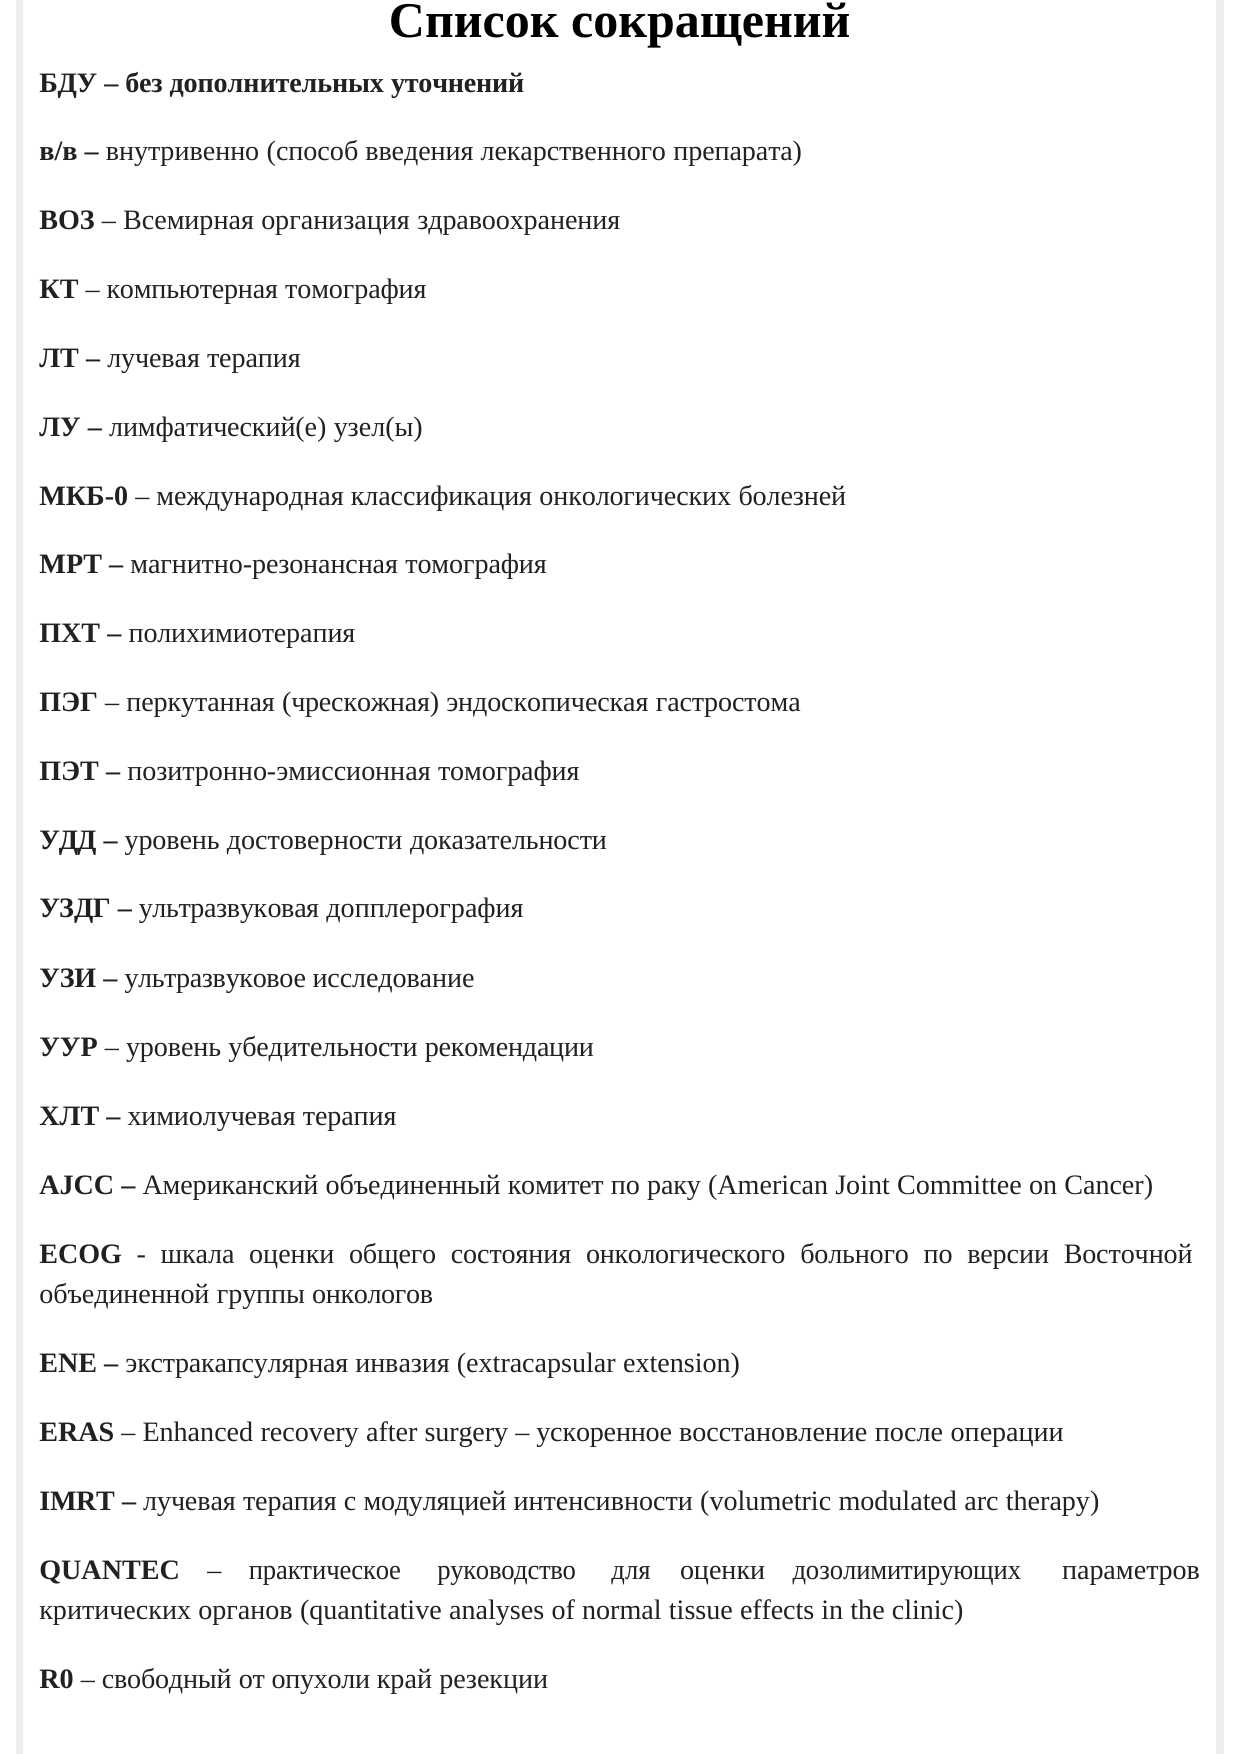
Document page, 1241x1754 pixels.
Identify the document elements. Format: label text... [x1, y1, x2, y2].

text ПЭТ – позитронно-эмиссионная томография УДД – уровень достоверности доказательности УЗДГ – ультразвуковая допплерография [39, 754, 631, 924]
text ВОЗ – Всемирная организация здравоохранения [39, 203, 1236, 236]
text ECOG - шкала оценки общего состояния онкологического больного по версии Восточной объединенной группы онкологов [39, 1237, 1201, 1310]
text ПЭГ – перкутанная (чрескожная) эндоскопическая гастростома [39, 685, 1236, 718]
text ERAS – Enhanced recovery after surgery – ускоренное восстановление после операции [39, 1415, 1236, 1447]
text ENE – экстракапсулярная инвазия (extracapsular extension) [39, 1346, 1236, 1378]
text ПХТ – полихимиотерапия [39, 616, 1236, 649]
text ХЛТ – химиолучевая терапия [39, 1099, 1236, 1132]
text QUANTEC – практическое руководство для оценки дозолимитирующих параметров критических органов (quantitative analyses of normal tissue effects in the clinic) [39, 1553, 1201, 1626]
text КТ – компьютерная томография [39, 272, 1236, 304]
subtitle БДУ – без дополнительных уточнений [39, 66, 1236, 98]
text ЛТ – лучевая терапия [39, 341, 1236, 373]
text МРТ – магнитно-резонансная томография [39, 548, 1236, 580]
text AJCC – Американский объединенный комитет по раку (American Joint Committee on Cancer) [39, 1168, 1236, 1200]
text УУР – уровень убедительности рекомендации [39, 1030, 1236, 1063]
text ЛУ – лимфатический(е) узел(ы) [39, 410, 1236, 442]
text МКБ-0 – международная классификация онкологических болезней [39, 479, 1236, 511]
text в/в – внутривенно (способ введения лекарственного препарата) [39, 134, 1236, 167]
text УЗИ – ультразвуковое исследование [39, 961, 1236, 994]
subtitle Список сокращений [389, 0, 1236, 46]
text IMRT – лучевая терапия с модуляцией интенсивности (volumetric modulated arc therapy) [39, 1484, 1236, 1516]
text R0 – свободный от опухоли край резекции [39, 1662, 1236, 1694]
